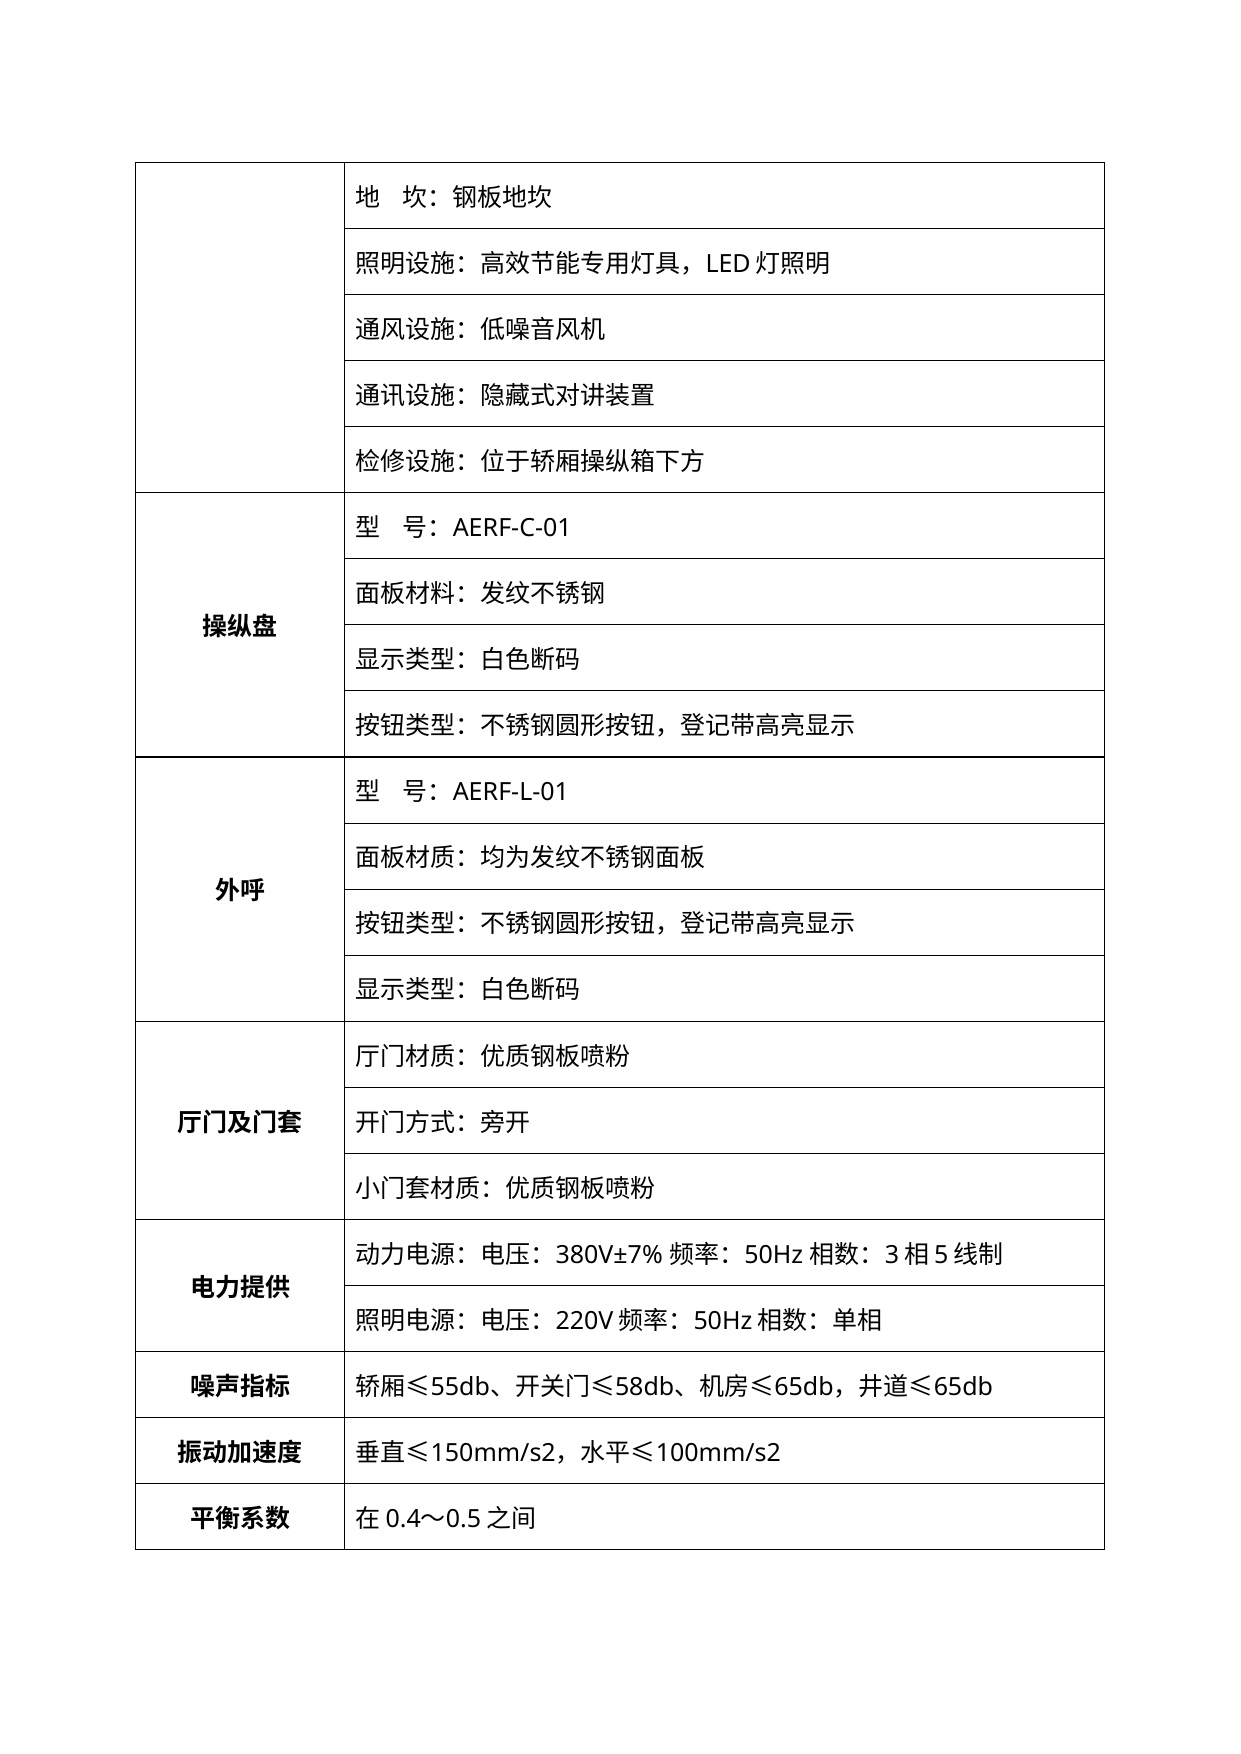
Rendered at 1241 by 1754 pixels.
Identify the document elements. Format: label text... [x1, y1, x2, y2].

table_cell 照明设施：高效节能专用灯具，LED灯照明 [345, 229, 1104, 294]
table_cell 通风设施：低噪音风机 [345, 295, 1104, 360]
table_cell 面板材质：均为发纹不锈钢面板 [345, 824, 1104, 888]
table_cell 在0.4～0.5之间 [345, 1484, 1104, 1549]
table_cell 电力提供 [136, 1220, 344, 1351]
table_cell 照明电源：电压：220V频率：50Hz相数：单相 [345, 1286, 1104, 1351]
table_cell 面板材料：发纹不锈钢 [345, 559, 1104, 624]
table_cell 开门方式：旁开 [345, 1088, 1104, 1153]
table_cell 平衡系数 [136, 1484, 344, 1549]
table_cell 厅门材质：优质钢板喷粉 [345, 1022, 1104, 1087]
table_cell 显示类型：白色断码 [345, 625, 1104, 690]
table_cell 操纵盘 [136, 493, 344, 756]
table_cell 动力电源：电压：380V±7% 频率：50Hz 相数：3相5线制 [345, 1220, 1104, 1285]
table_cell 振动加速度 [136, 1418, 344, 1483]
table_cell 地 坎：钢板地坎 [345, 163, 1104, 228]
table_cell 型 号：AERF-L-01 [345, 758, 1104, 822]
table_cell 小门套材质：优质钢板喷粉 [345, 1154, 1104, 1219]
table_cell 显示类型：白色断码 [345, 956, 1104, 1021]
table_cell 噪声指标 [136, 1352, 344, 1417]
table_cell 检修设施：位于轿厢操纵箱下方 [345, 427, 1104, 492]
table_cell 通讯设施：隐藏式对讲装置 [345, 361, 1104, 426]
table_cell 按钮类型：不锈钢圆形按钮，登记带高亮显示 [345, 890, 1104, 954]
table_cell 厅门及门套 [136, 1022, 344, 1219]
table_cell 轿厢≤55db、开关门≤58db、机房≤65db，井道≤65db [345, 1352, 1104, 1417]
table_cell 外呼 [136, 758, 344, 1021]
table_cell 按钮类型：不锈钢圆形按钮，登记带高亮显示 [345, 691, 1104, 756]
table_cell 垂直≤150mm/s2，水平≤100mm/s2 [345, 1418, 1104, 1483]
table_cell 型 号：AERF-C-01 [345, 493, 1104, 558]
